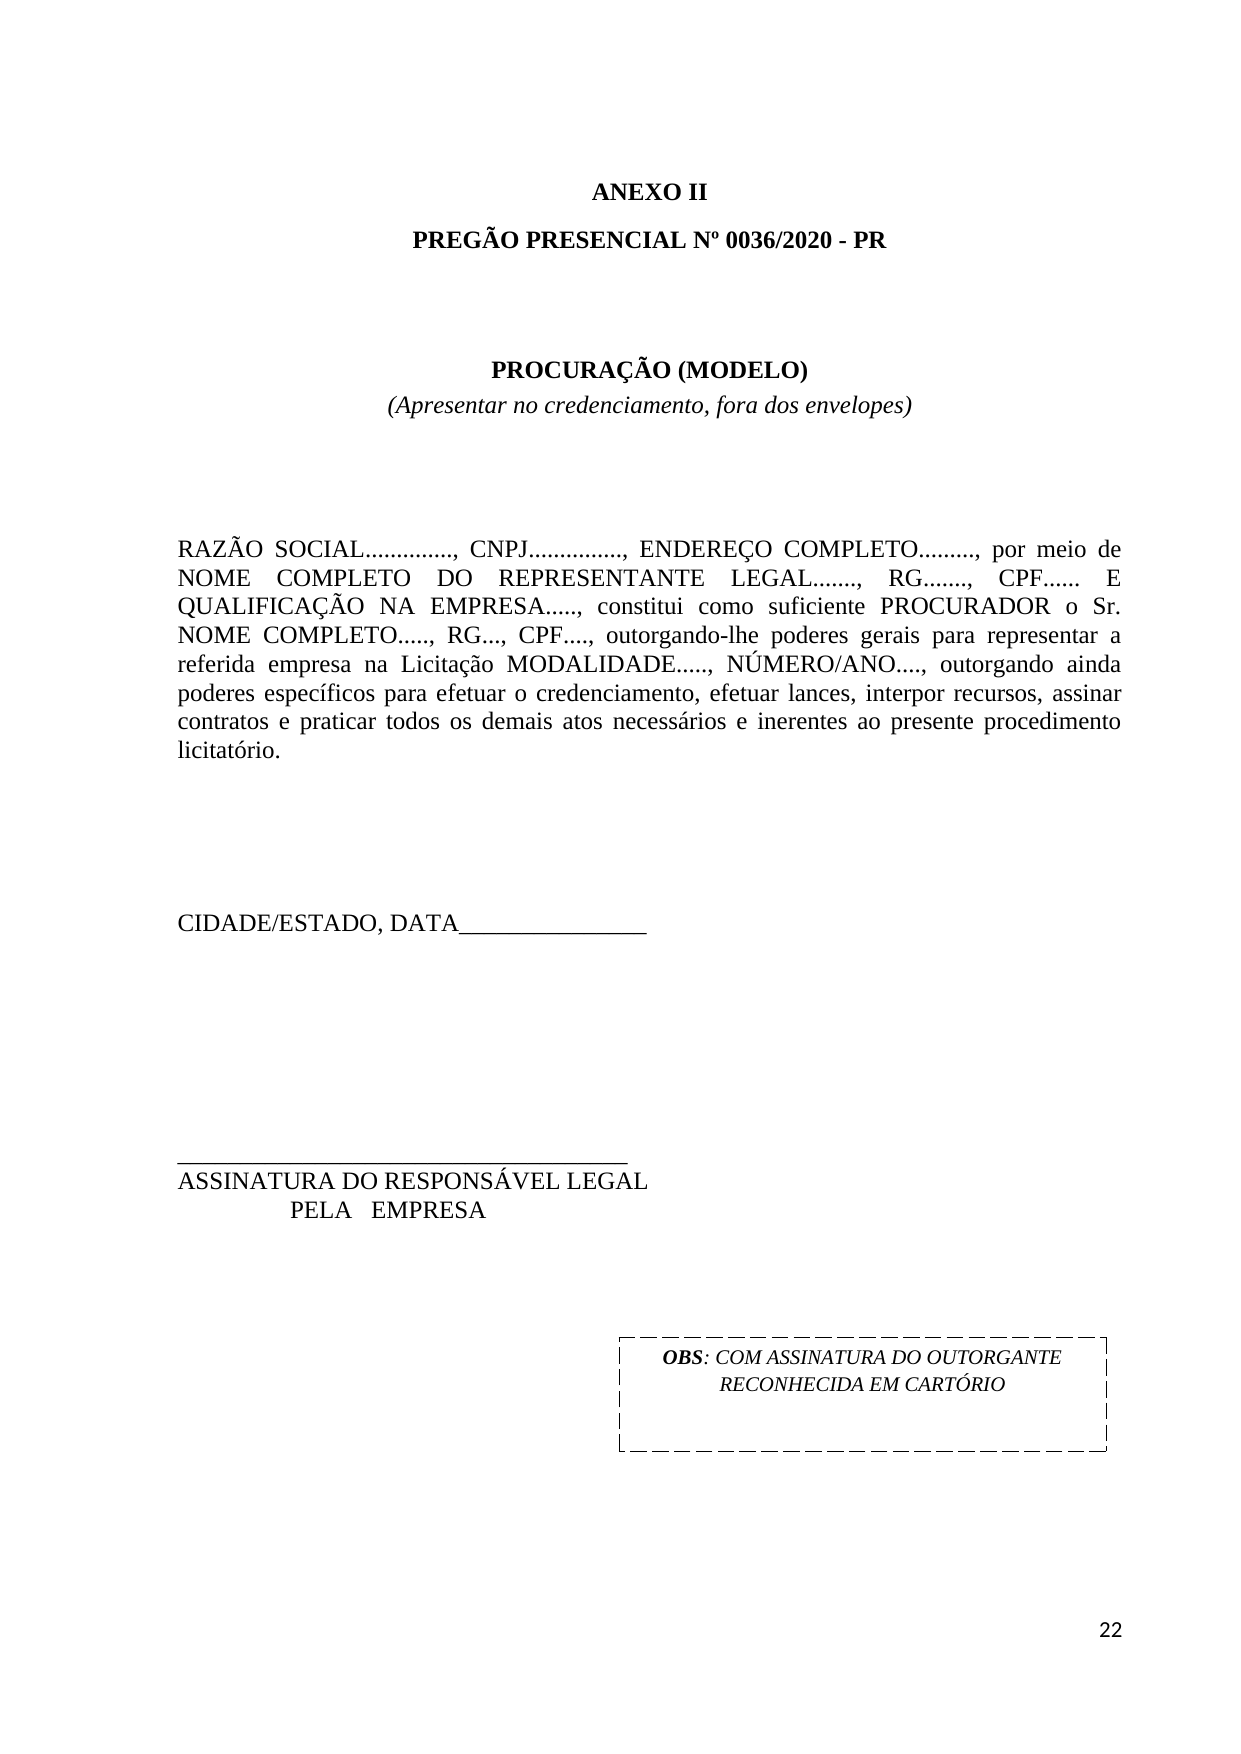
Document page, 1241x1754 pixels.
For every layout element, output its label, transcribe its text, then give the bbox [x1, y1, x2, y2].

text PREGÃO PRESENCIAL Nº 0036/2020 - PR [177, 225, 1122, 254]
text CIDADE/ESTADO, DATA_______________ [177, 908, 1122, 936]
text RAZÃO SOCIAL.............., CNPJ..............., ENDEREÇO COMPLETO........., por meio de NOME COMPLETO DO REPRESENTANTE LEGAL......., RG......., CPF...... E QUALIFICAÇÃO NA EMPRESA....., constitui como suficiente PROCURADOR o Sr. NOME COMPLETO....., RG..., CPF...., outorgando-lhe poderes gerais para representar a referida empresa na Licitação MODALIDADE....., NÚMERO/ANO...., outorgando ainda poderes específicos para efetuar o credenciamento, efetuar lances, interpor recursos, assinar contratos e praticar todos os demais atos necessários e inerentes ao presente procedimento licitatório. [177, 534, 1122, 764]
text ANEXO II [177, 177, 1122, 206]
text (Apresentar no credenciamento, fora dos envelopes) [177, 390, 1122, 419]
text ____________________________________ [177, 1138, 1122, 1166]
text PELA EMPRESA [177, 1195, 1122, 1224]
text PROCURAÇÃO (MODELO) [177, 355, 1122, 384]
text ASSINATURA DO RESPONSÁVEL LEGAL [177, 1166, 1122, 1195]
